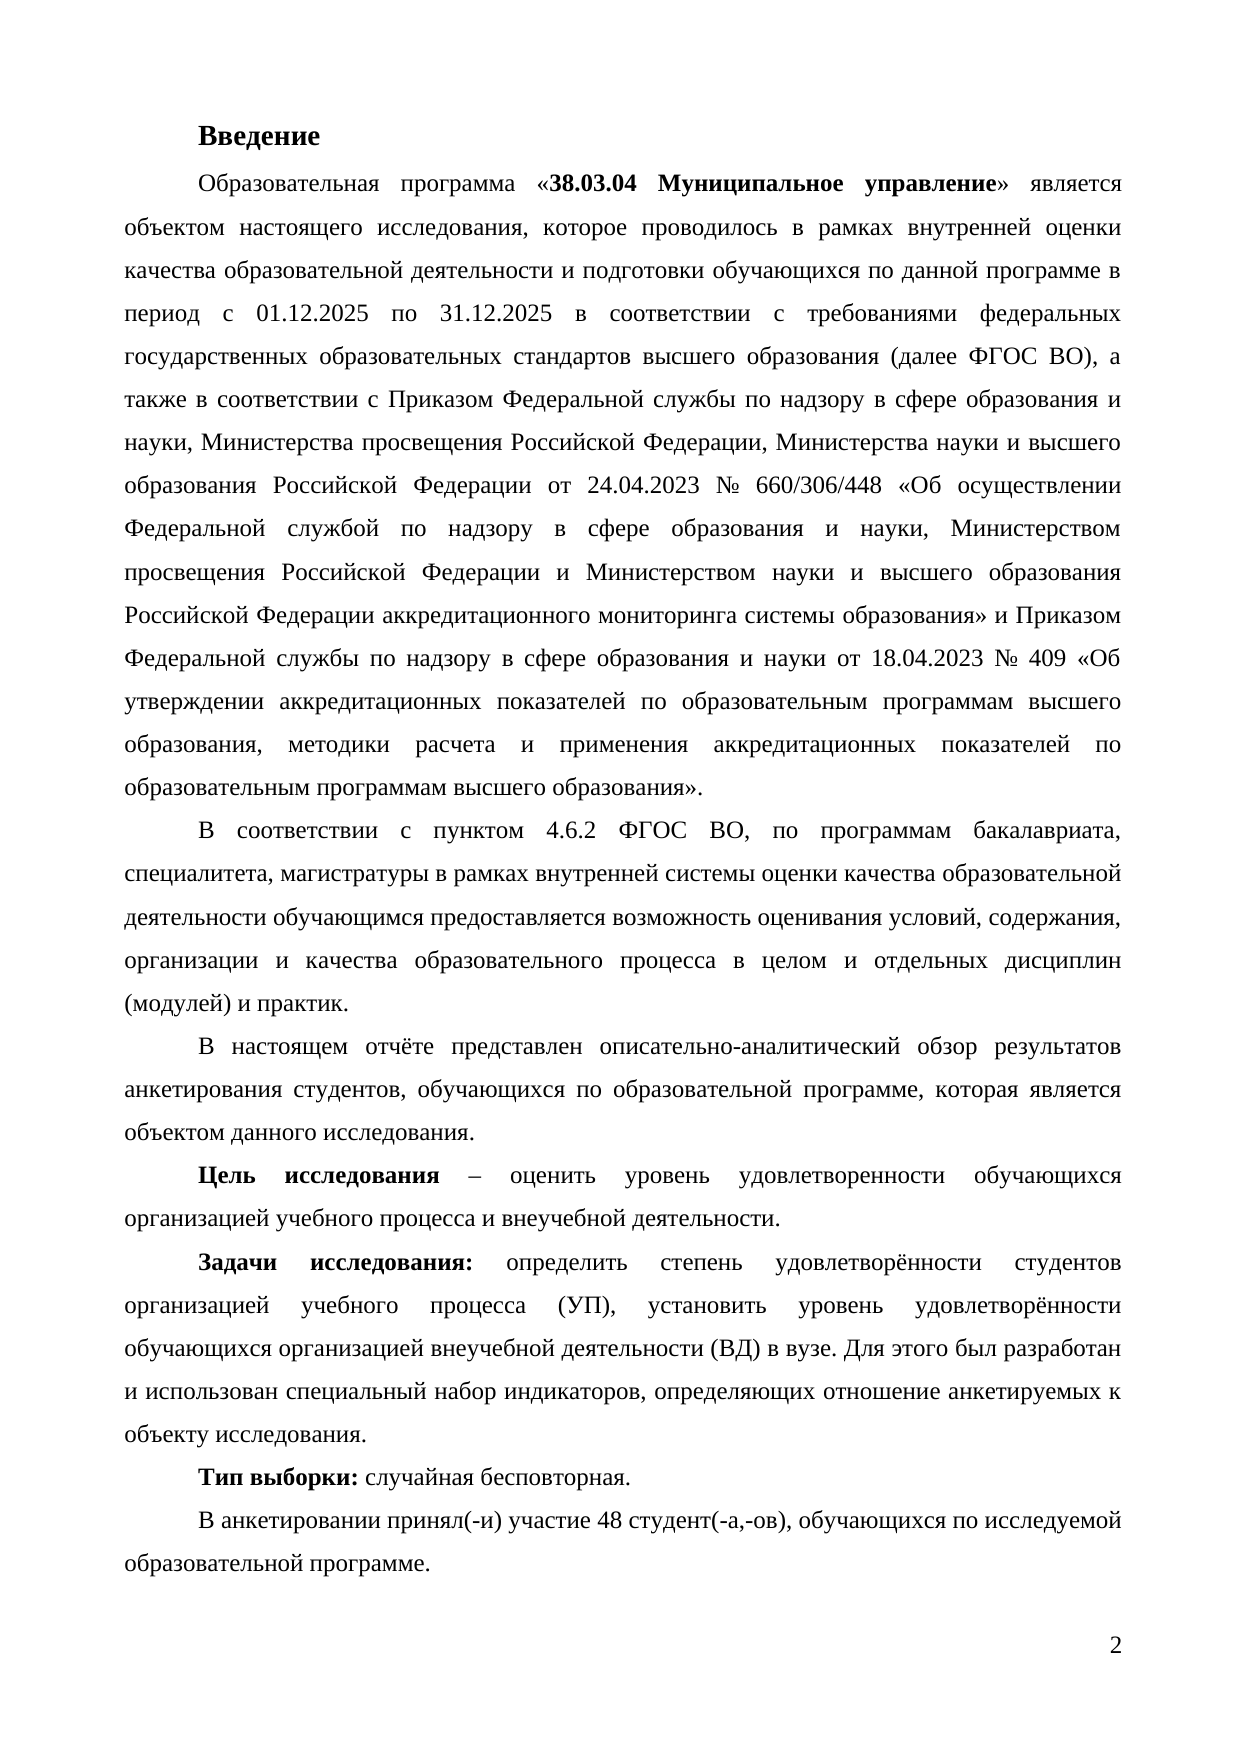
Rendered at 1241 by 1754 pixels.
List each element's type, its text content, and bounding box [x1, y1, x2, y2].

text Образовательная программа «38.03.04 Муниципальное управление» является объектом настоящего исследования, которое проводилось в рамках внутренней оценки качества образовательной деятельности и подготовки обучающихся по данной программе в период с 01.12.2025 по 31.12.2025 в соответствии с требованиями федеральных государственных образовательных стандартов высшего образования (далее ФГОС ВО), а также в соответствии с Приказом Федеральной службы по надзору в сфере образования и науки, Министерства просвещения Российской Федерации, Министерства науки и высшего образования Российской Федерации от 24.04.2023 № 660/306/448 «Об осуществлении Федеральной службой по надзору в сфере образования и науки, Министерством просвещения Российской Федерации и Министерством науки и высшего образования Российской Федерации аккредитационного мониторинга системы образования» и Приказом Федеральной службы по надзору в сфере образования и науки от 18.04.2023 № 409 «Об утверждении аккредитационных показателей по образовательным программам высшего образования, методики расчета и применения аккредитационных показателей по образовательным программам высшего образования». [124, 168, 1122, 801]
text Тип выборки: случайная бесповторная. [124, 1462, 1122, 1491]
text Цель исследования – оценить уровень удовлетворенности обучающихся организацией учебного процесса и внеучебной деятельности. [124, 1160, 1122, 1232]
text В соответствии с пунктом 4.6.2 ФГОС ВО, по программам бакалавриата, специалитета, магистратуры в рамках внутренней системы оценки качества образовательной деятельности обучающимся предоставляется возможность оценивания условий, содержания, организации и качества образовательного процесса в целом и отдельных дисциплин (модулей) и практик. [124, 815, 1122, 1017]
text Задачи исследования: определить степень удовлетворённости студентов организацией учебного процесса (УП), установить уровень удовлетворённости обучающихся организацией внеучебной деятельности (ВД) в вузе. Для этого был разработан и использован специальный набор индикаторов, определяющих отношение анкетируемых к объекту исследования. [124, 1247, 1122, 1448]
text В анкетировании принял(-и) участие 48 студент(-а,-ов), обучающихся по исследуемой образовательной программе. [124, 1505, 1122, 1577]
text В настоящем отчёте представлен описательно-аналитический обзор результатов анкетирования студентов, обучающихся по образовательной программе, которая является объектом данного исследования. [124, 1031, 1122, 1146]
text Введение [124, 118, 1122, 152]
